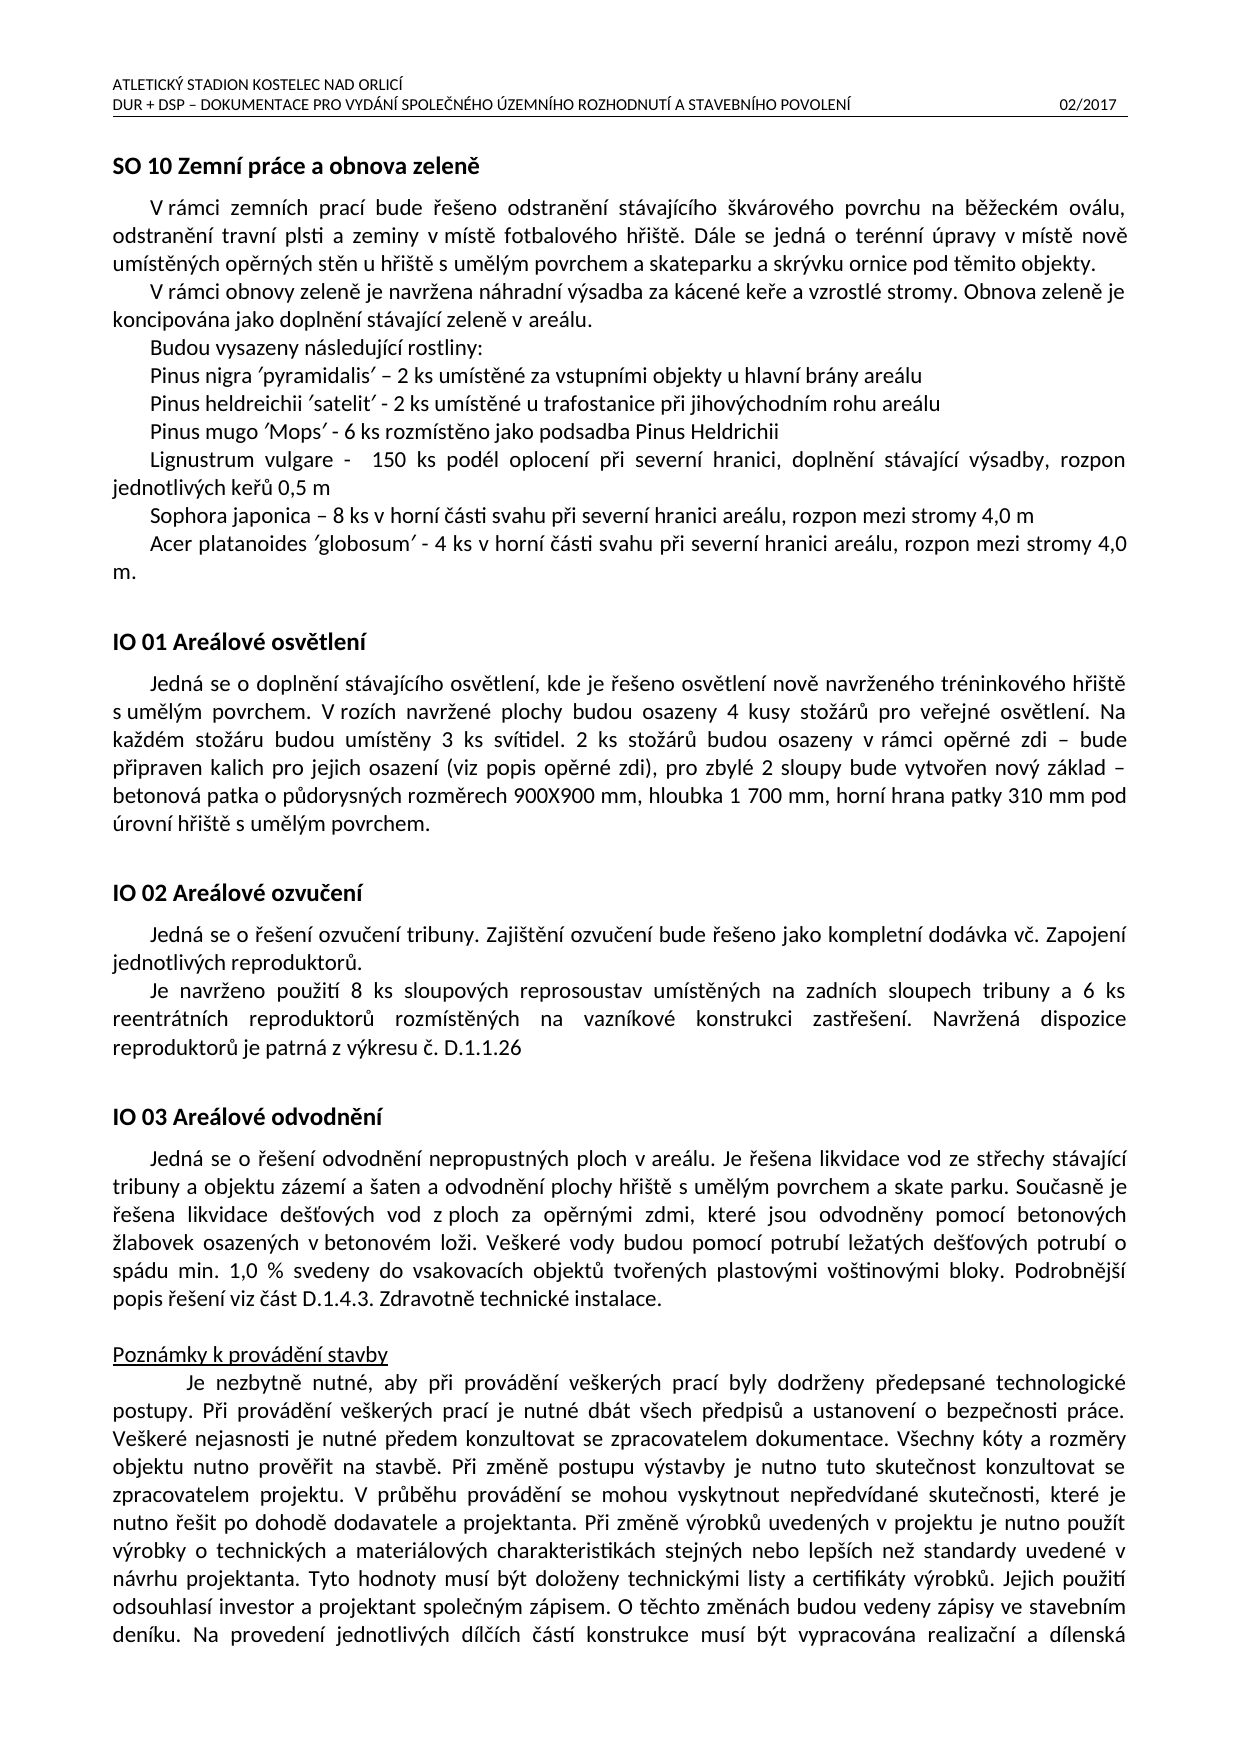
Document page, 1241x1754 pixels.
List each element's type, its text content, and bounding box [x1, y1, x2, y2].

text Je navrženo použití 8 ks sloupových reprosoustav umístěných na zadních sloupech tribuny a 6 ks reentrátních reproduktorů rozmístěných na vazníkové konstrukci zastřešení. Navržená dispozice reproduktorů je patrná z výkresu č. D.1.1.26 [112, 977, 1128, 1061]
text Budou vysazeny následující rostliny: [112, 333, 1128, 361]
text Lignustrum vulgare - 150 ks podél oplocení při severní hranici, doplnění stávající výsadby, rozpon jednotlivých keřů 0,5 m [112, 445, 1128, 501]
text Sophora japonica – 8 ks v horní části svahu při severní hranici areálu, rozpon mezi stromy 4,0 m [112, 501, 1128, 529]
subtitle IO 03 Areálové odvodnění [112, 1101, 1128, 1132]
text Jedná se o řešení ozvučení tribuny. Zajištění ozvučení bude řešeno jako kompletní dodávka vč. Zapojení jednotlivých reproduktorů. [112, 921, 1128, 977]
text Pinus mugo ′Mops′ - 6 ks rozmístěno jako podsadba Pinus Heldrichii [112, 417, 1128, 445]
subtitle IO 02 Areálové ozvučení [112, 877, 1128, 908]
text V rámci zemních prací bude řešeno odstranění stávajícího škvárového povrchu na běžeckém oválu, odstranění travní plsti a zeminy v místě fotbalového hřiště. Dále se jedná o terénní úpravy v místě nově umístěných opěrných stěn u hřiště s umělým povrchem a skateparku a skrývku ornice pod těmito objekty. [112, 193, 1128, 277]
text V rámci obnovy zeleně je navržena náhradní výsadba za kácené keře a vzrostlé stromy. Obnova zeleně je koncipována jako doplnění stávající zeleně v areálu. [112, 277, 1128, 333]
text Acer platanoides ′globosum′ - 4 ks v horní části svahu při severní hranici areálu, rozpon mezi stromy 4,0 m. [112, 529, 1128, 585]
text Jedná se o řešení odvodnění nepropustných ploch v areálu. Je řešena likvidace vod ze střechy stávající tribuny a objektu zázemí a šaten a odvodnění plochy hřiště s umělým povrchem a skate parku. Současně je řešena likvidace dešťových vod z ploch za opěrnými zdmi, které jsou odvodněny pomocí betonových žlabovek osazených v betonovém loži. Veškeré vody budou pomocí potrubí ležatých dešťových potrubí o spádu min. 1,0 % svedeny do vsakovacích objektů tvořených plastovými voštinovými bloky. Podrobnější popis řešení viz část D.1.4.3. Zdravotně technické instalace. [112, 1144, 1128, 1312]
text Jedná se o doplnění stávajícího osvětlení, kde je řešeno osvětlení nově navrženého tréninkového hřiště s umělým povrchem. V rozích navržené plochy budou osazeny 4 kusy stožárů pro veřejné osvětlení. Na každém stožáru budou umístěny 3 ks svítidel. 2 ks stožárů budou osazeny v rámci opěrné zdi – bude připraven kalich pro jejich osazení (viz popis opěrné zdi), pro zbylé 2 sloupy bude vytvořen nový základ – betonová patka o půdorysných rozměrech 900X900 mm, hloubka 1 700 mm, horní hrana patky 310 mm pod úrovní hřiště s umělým povrchem. [112, 669, 1128, 837]
text Pinus heldreichii ′satelit′ - 2 ks umístěné u trafostanice při jihovýchodním rohu areálu [112, 389, 1128, 417]
subtitle IO 01 Areálové osvětlení [112, 626, 1128, 656]
text Poznámky k provádění stavby [112, 1340, 1128, 1368]
subtitle SO 10 Zemní práce a obnova zeleně [112, 150, 1128, 181]
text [112, 1368, 1128, 1648]
text Pinus nigra ′pyramidalis′ – 2 ks umístěné za vstupními objekty u hlavní brány areálu [112, 361, 1128, 389]
